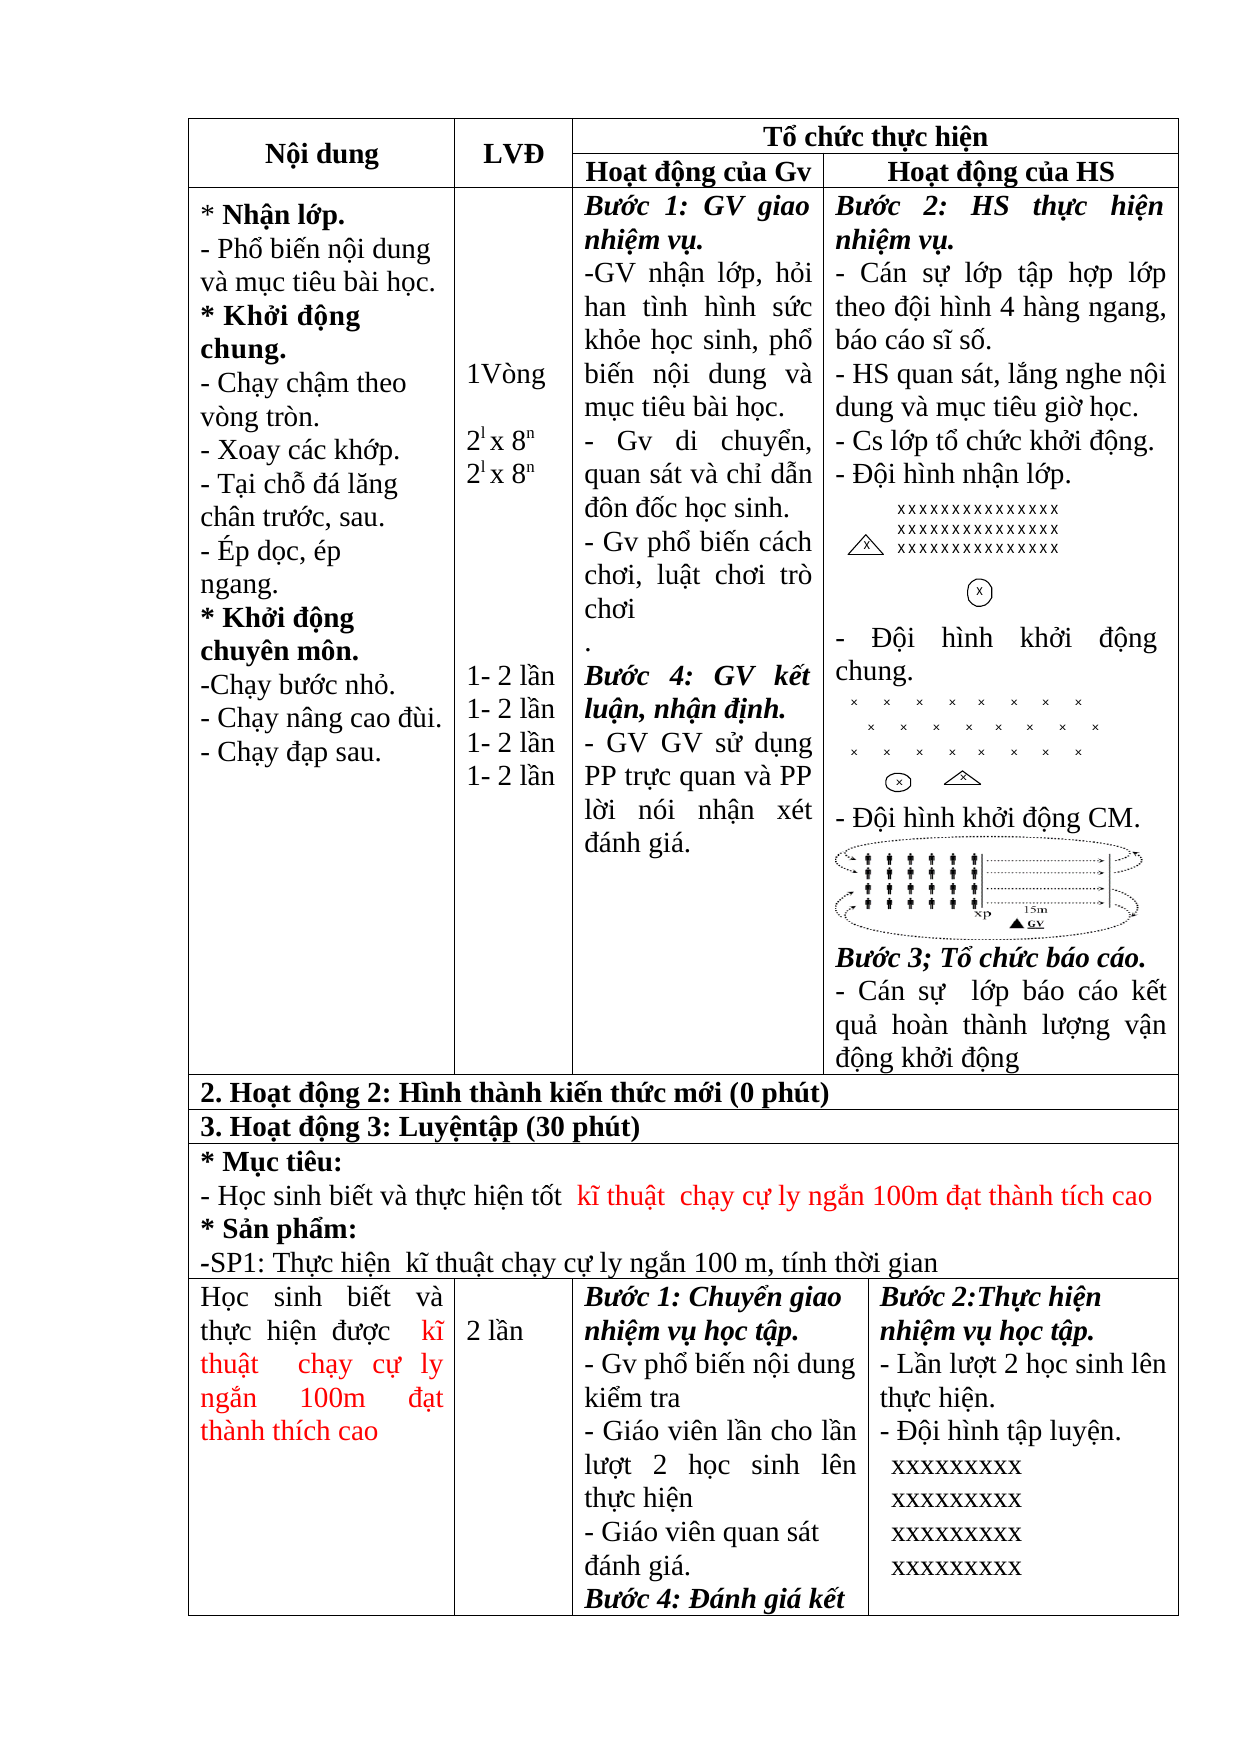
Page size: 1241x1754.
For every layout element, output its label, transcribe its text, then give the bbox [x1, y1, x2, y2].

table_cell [573, 1279, 868, 1615]
table_cell Bước 1: GV giao nhiệm vụ. -GV nhận lớp, hỏi han tình hình sức khỏe học sinh, phổ biến nội dung và mục tiêu bài học. - Gv di chuyển, quan sát và chỉ dẫn đôn đốc học sinh. - Gv phổ biến cách chơi, luật chơi trò chơi . Bước 4: GV kết luận, nhận định. - GV GV sử dụng PP trực quan và PP lời nói nhận xét đánh giá. [573, 188, 823, 1074]
table_cell * Mục tiêu: - Học sinh biết và thực hiện tốt kĩ thuật chạy cự ly ngắn 100m đạt thành tích cao * Sản phẩm: -SP1: Thực hiện kĩ thuật chạy cự ly ngắn 100 m, tính thời gian [189, 1144, 1178, 1278]
table_cell 3. Hoạt động 3: Luyệntập (30 phút) [189, 1110, 1178, 1143]
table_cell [869, 1279, 1178, 1615]
table_cell Hoạt động của HS [824, 154, 1178, 187]
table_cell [189, 1279, 454, 1615]
table_cell 1Vòng 2l x 8n 2l x 8n 1- 2 lần 1- 2 lần 1- 2 lần 1- 2 lần [455, 188, 572, 1074]
table_cell * Nhận lớp. - Phổ biến nội dung và mục tiêu bài học. * Khởi động chung. - Chạy chậm theo vòng tròn. - Xoay các khớp. - Tại chỗ đá lăng chân trước, sau. - Ép dọc, ép ngang. * Khởi động chuyên môn. -Chạy bước nhỏ. - Chạy nâng cao đùi. - Chạy đạp sau. [189, 188, 454, 1074]
table_cell 2 lần [455, 1279, 572, 1615]
table_cell LVĐ [455, 119, 572, 187]
table_cell 2. Hoạt động 2: Hình thành kiến thức mới (0 phút) [189, 1075, 1178, 1108]
picture [835, 834, 1145, 940]
table_cell Hoạt động của Gv [573, 154, 823, 187]
table_cell Bước 2: HS thực hiện nhiệm vụ. - Cán sự lớp tập hợp lớp theo đội hình 4 hàng ngang, báo cáo sĩ số. - HS quan sát, lắng nghe nội dung và mục tiêu giờ học. - Cs lớp tổ chức khởi động. - Đội hình nhận lớp. - Đội hình khởi động chung. - Đội hình khởi động CM. Bước 3; Tổ chức báo cáo. - Cán sự lớp báo cáo kết quả hoàn thành lượng vận động khởi động [824, 188, 1178, 1074]
table_cell Tổ chức thực hiện [573, 119, 1178, 153]
table_cell Nội dung [189, 119, 454, 187]
